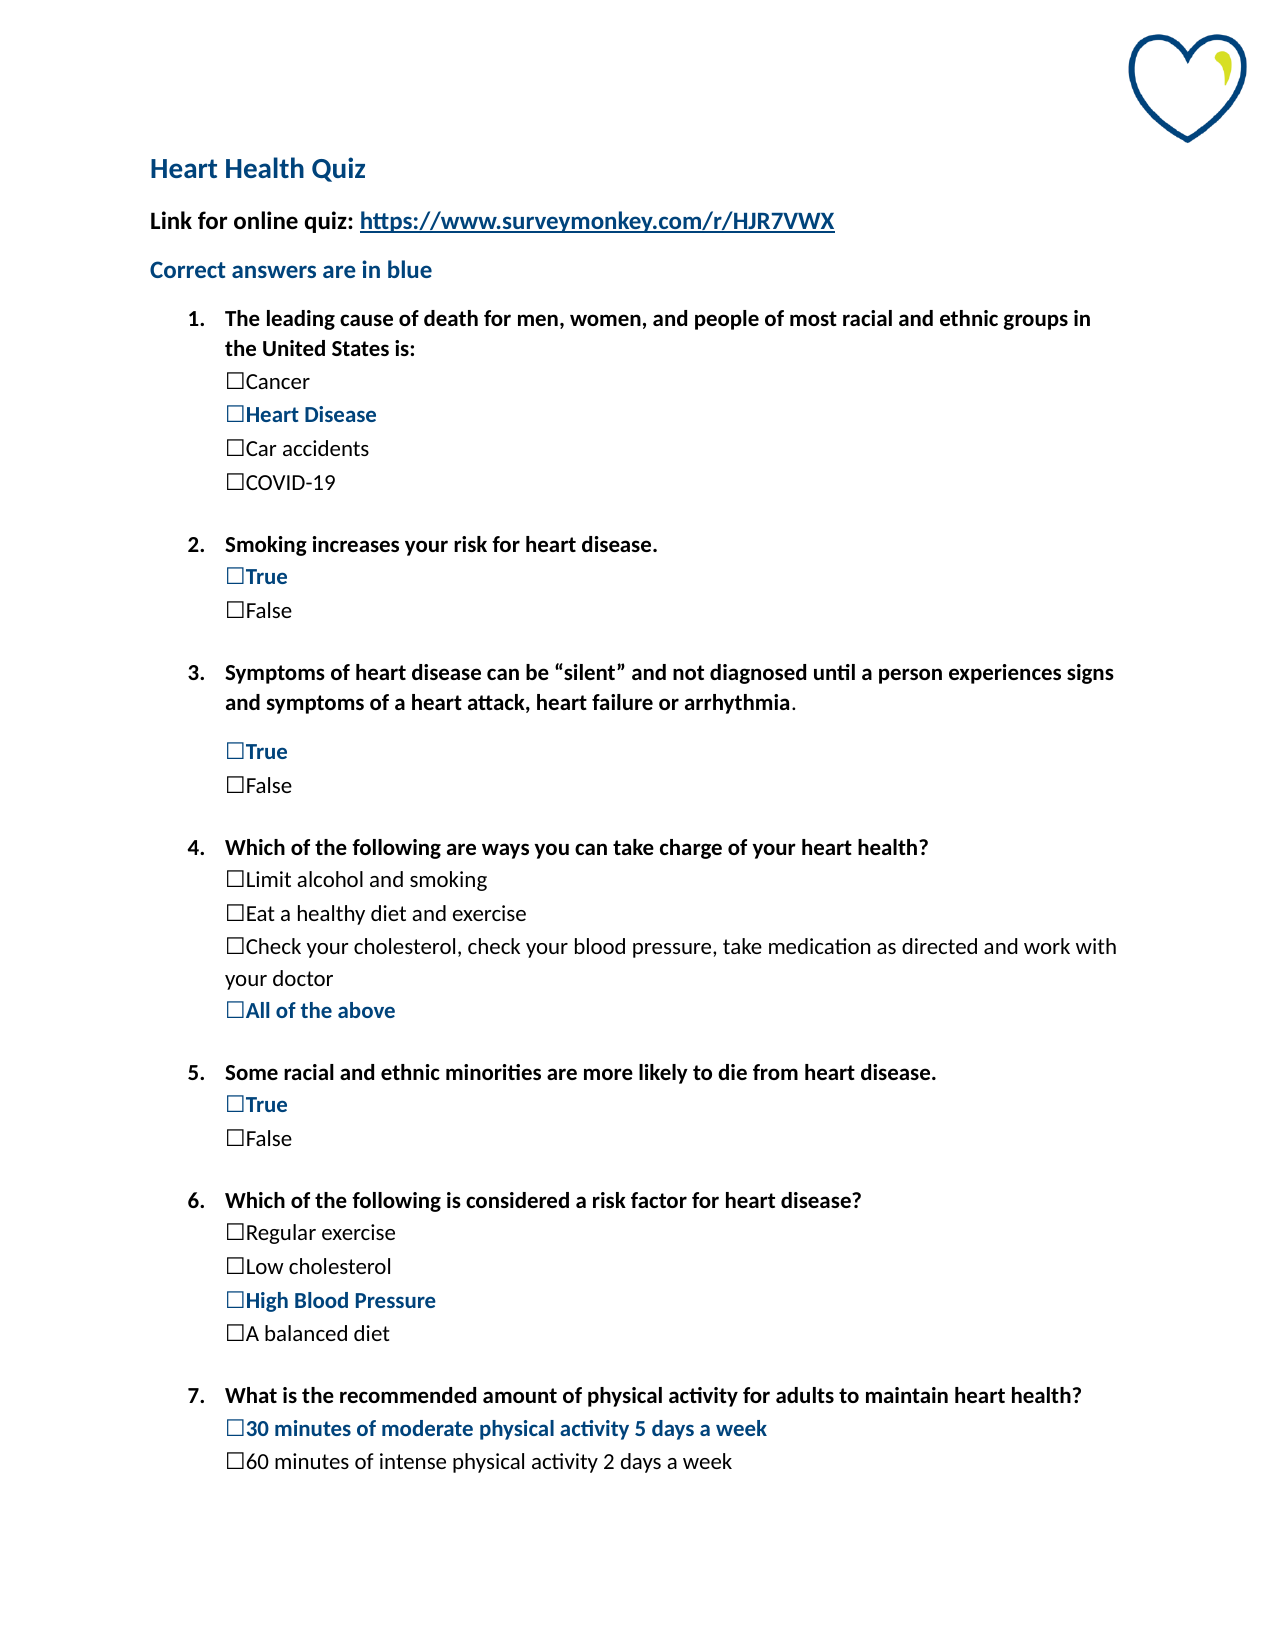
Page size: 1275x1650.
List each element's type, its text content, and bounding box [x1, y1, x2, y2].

list Car accidents [225, 432, 1125, 463]
list Smoking increases your risk for heart disease. [187, 530, 1125, 558]
list False [225, 594, 1125, 625]
text 30 minutes of moderate physical activity 5 days a week [225, 1411, 1125, 1443]
text False [225, 1122, 1125, 1153]
text Low cholesterol [225, 1250, 1125, 1281]
text 60 minutes of intense physical activity 2 days a week [225, 1445, 1125, 1476]
text Link for online quiz: https://www.surveymonkey.com/r/HJR7VWX [150, 205, 1125, 236]
text A balanced diet [225, 1317, 1125, 1348]
text Limit alcohol and smoking [225, 863, 1125, 894]
text True [225, 735, 1125, 766]
list Which of the following are ways you can take charge of your heart health? [187, 833, 1125, 861]
list Symptoms of heart disease can be “silent” and not diagnosed until a person experiences signs and symptoms of a heart attack, heart failure or arrhythmia. [187, 658, 1125, 716]
list True [225, 560, 1125, 591]
text Heart Health Quiz [150, 150, 1125, 186]
text Eat a healthy diet and exercise [225, 897, 1125, 928]
text False [225, 769, 1125, 800]
text Correct answers are in blue [150, 255, 1125, 285]
picture [1105, 7, 1264, 166]
list COVID-19 [225, 466, 1125, 497]
list Some racial and ethnic minorities are more likely to die from heart disease. [187, 1058, 1125, 1086]
text High Blood Pressure [225, 1283, 1125, 1315]
text True [225, 1088, 1125, 1119]
list Which of the following is considered a risk factor for heart disease? [187, 1186, 1125, 1214]
text Regular exercise [225, 1216, 1125, 1247]
list Heart Disease [225, 398, 1125, 430]
text Check your cholesterol, check your blood pressure, take medication as directed and work with your doctor [225, 930, 1125, 992]
list Cancer [225, 365, 1125, 396]
list The leading cause of death for men, women, and people of most racial and ethnic groups in the United States is: [187, 304, 1125, 362]
text All of the above [225, 994, 1125, 1025]
list What is the recommended amount of physical activity for adults to maintain heart health? [187, 1381, 1125, 1409]
